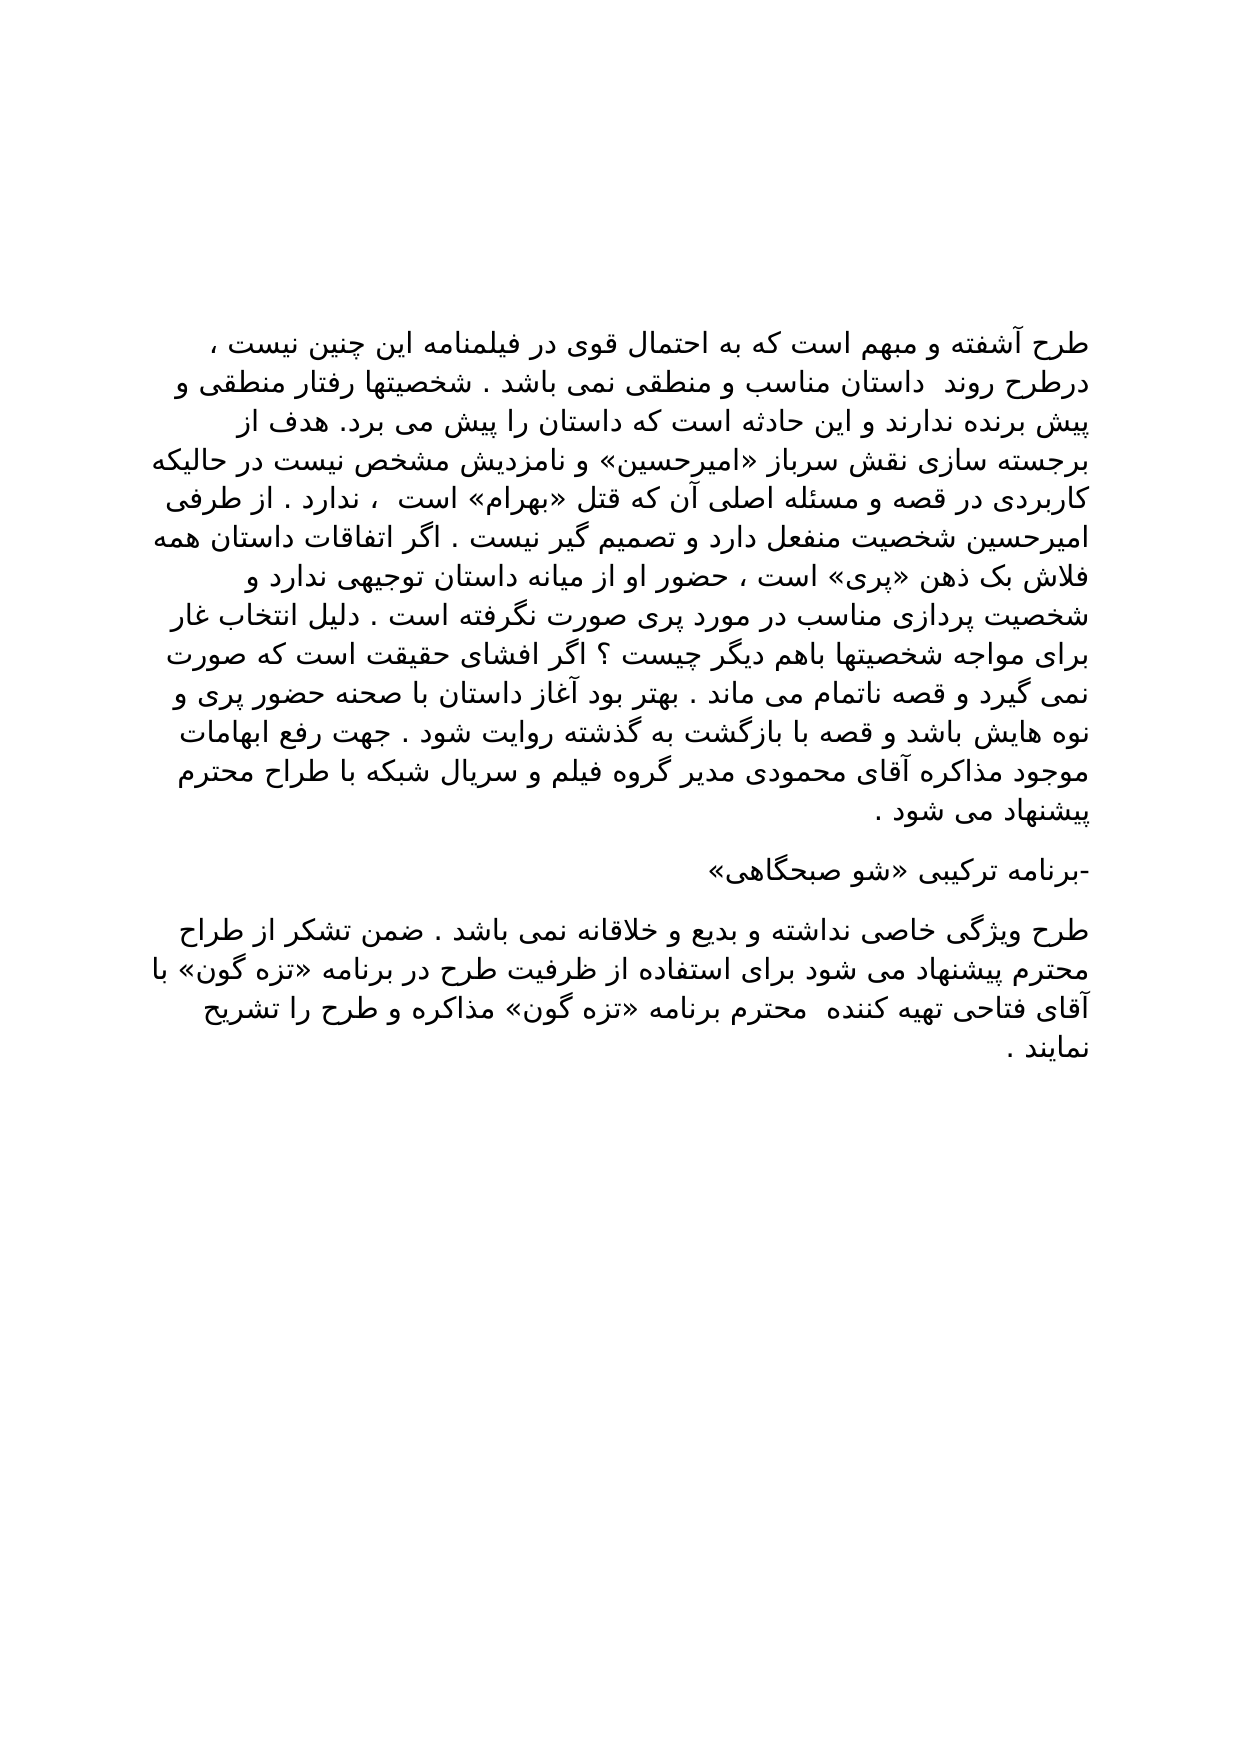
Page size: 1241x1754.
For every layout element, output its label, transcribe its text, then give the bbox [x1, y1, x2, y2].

text طرح آشفته و مبهم است که به احتمال قوی در فیلمنامه این چنین نیست ، درطرح روند داستان مناسب و منطقی نمی باشد . شخصیتها رفتار منطقی و پیش برنده ندارند و این حادثه است که داستان را پیش می برد. هدف از برجسته سازی نقش سرباز «امیرحسین» و نامزدیش مشخص نیست در حالیکه کاربردی در قصه و مسئله اصلی آن که قتل «بهرام» است ، ندارد . از طرفی امیرحسین شخصیت منفعل دارد و تصمیم گیر نیست . اگر اتفاقات داستان همه فلاش بک ذهن «پری» است ، حضور او از میانه داستان توجیهی ندارد و شخصیت پردازی مناسب در مورد پری صورت نگرفته است . دلیل انتخاب غار برای مواجه شخصیتها باهم دیگر چیست ؟ اگر افشای حقیقت است که صورت نمی گیرد و قصه ناتمام می ماند . بهتر بود آغاز داستان با صحنه حضور پری و نوه هایش باشد و قصه با بازگشت به گذشته روایت شود . جهت رفع ابهامات موجود مذاکره آقای محمودی مدیر گروه فیلم و سریال شبکه با طراح محترم پیشنهاد می شود . [150, 326, 1090, 827]
text طرح ویژگی خاصی نداشته و بدیع و خلاقانه نمی باشد . ضمن تشکر از طراح محترم پیشنهاد می شود برای استفاده از ظرفیت طرح در برنامه «تزه گون» با آقای فتاحی تهیه کننده محترم برنامه «تزه گون» مذاکره و طرح را تشریح نمایند . [150, 913, 1090, 1064]
text -برنامه ترکیبی «شو صبحگاهی» [150, 853, 1090, 887]
